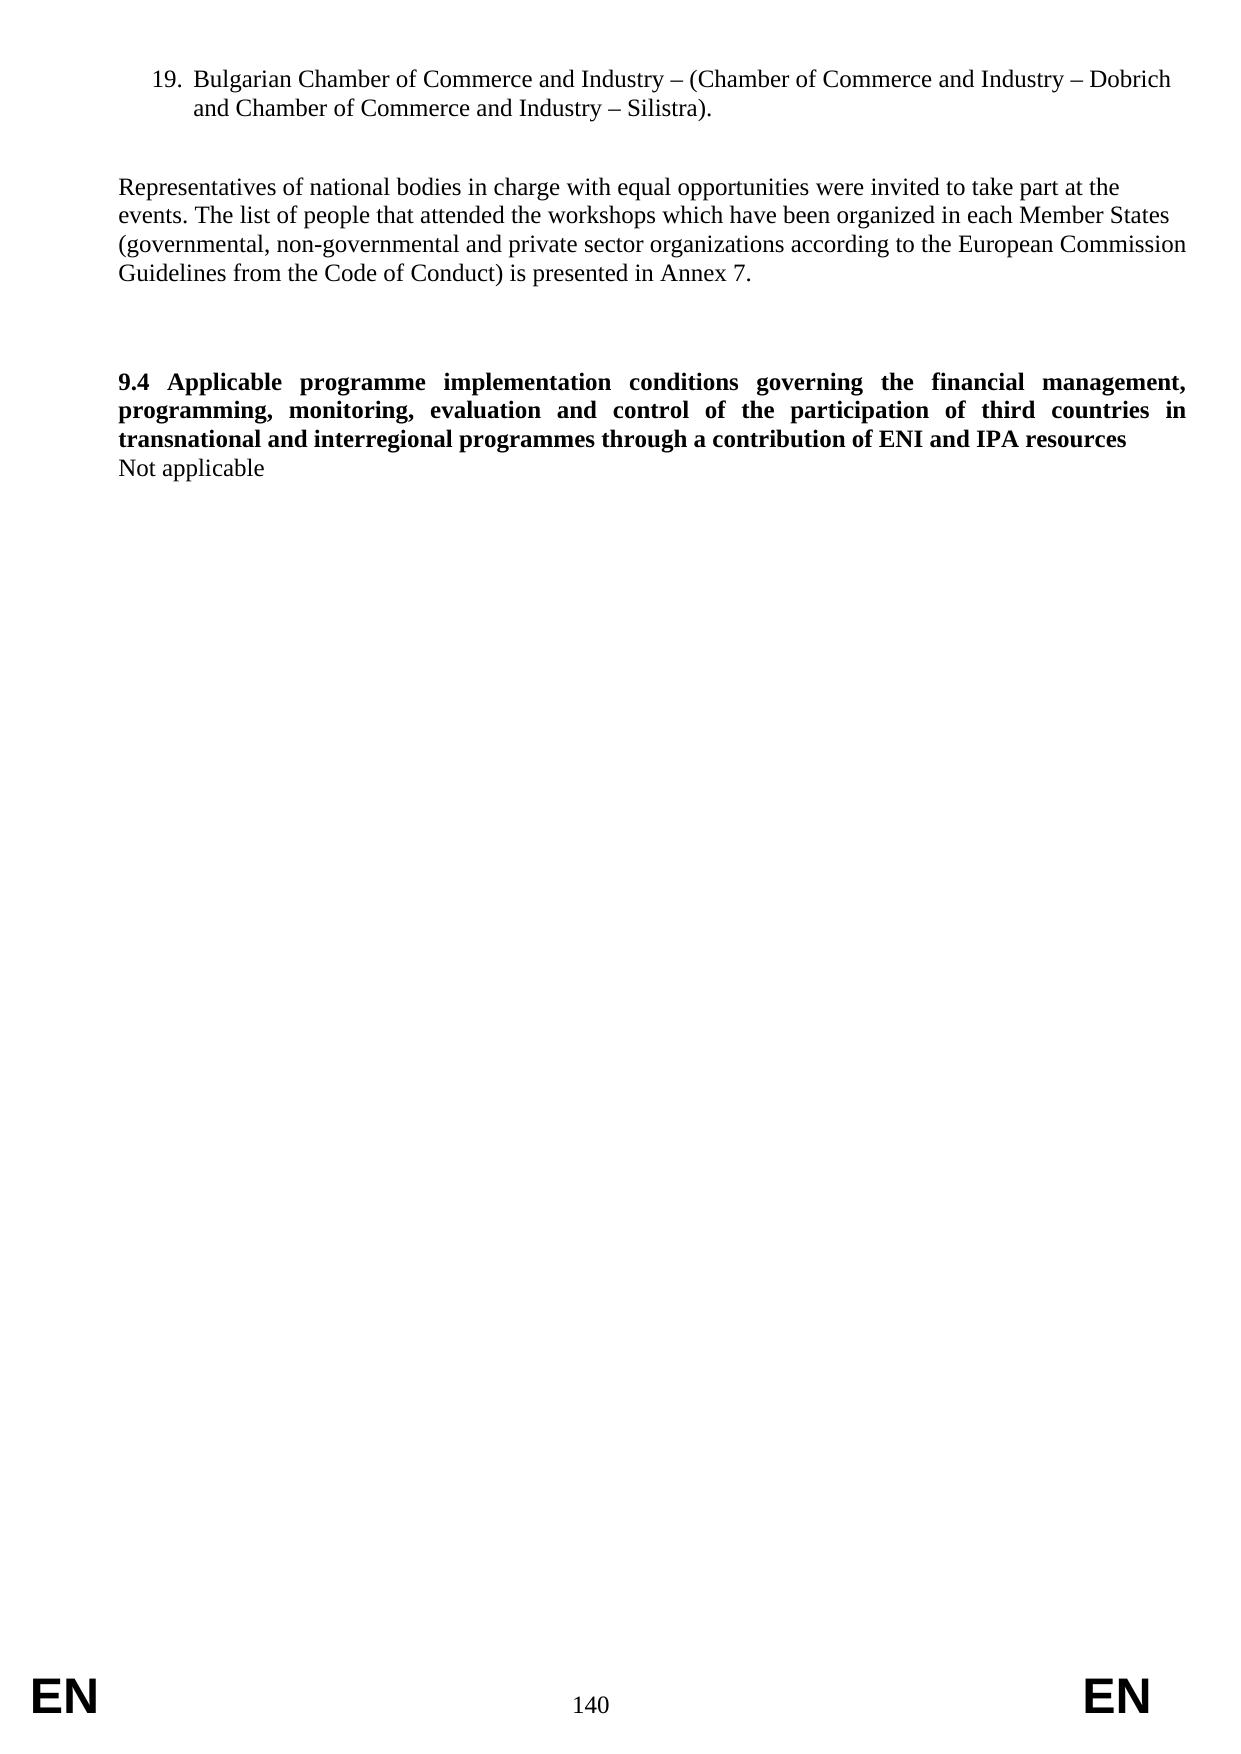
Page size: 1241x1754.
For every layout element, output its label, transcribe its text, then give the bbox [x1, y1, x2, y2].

text Representatives of national bodies in charge with equal opportunities were invited to take part at the events. The list of people that attended the workshops which have been organized in each Member States (governmental, non-governmental and private sector organizations according to the European Commission Guidelines from the Code of Conduct) is presented in Annex 7. [118, 172, 1187, 287]
subtitle 9.4 Applicable programme implementation conditions governing the financial management, programming, monitoring, evaluation and control of the participation of third countries in transnational and interregional programmes through a contribution of ENI and IPA resources [118, 367, 1187, 453]
text Not applicable [118, 453, 1187, 482]
list Bulgarian Chamber of Commerce and Industry – (Chamber of Commerce and Industry – Dobrich and Chamber of Commerce and Industry – Silistra). [151, 64, 1187, 122]
